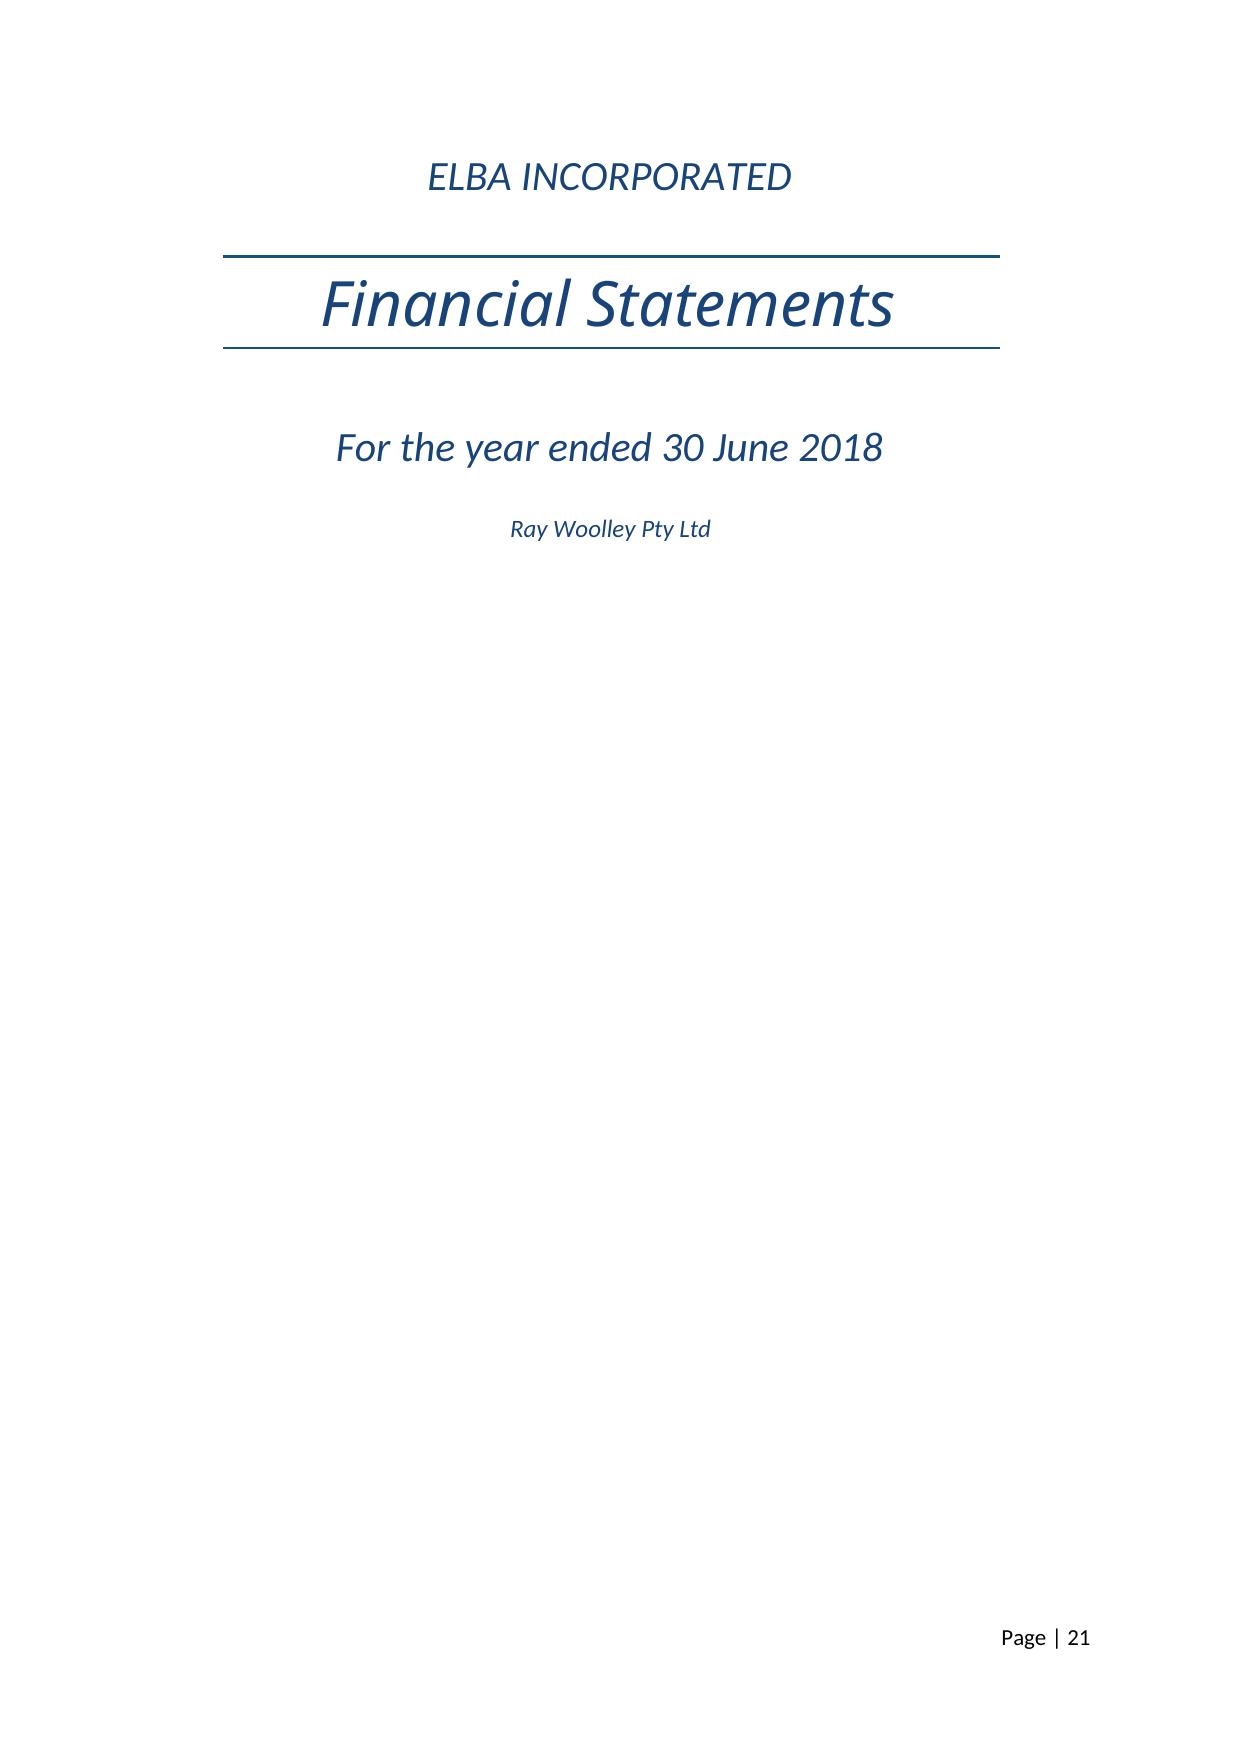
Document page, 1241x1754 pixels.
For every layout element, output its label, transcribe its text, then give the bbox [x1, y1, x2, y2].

text For the year ended 30 June 2018 [133, 421, 1090, 471]
text Ray Woolley Pty Ltd [133, 513, 1090, 544]
text Financial Statements [223, 258, 1000, 347]
text ELBA INCORPORATED [133, 150, 1090, 201]
